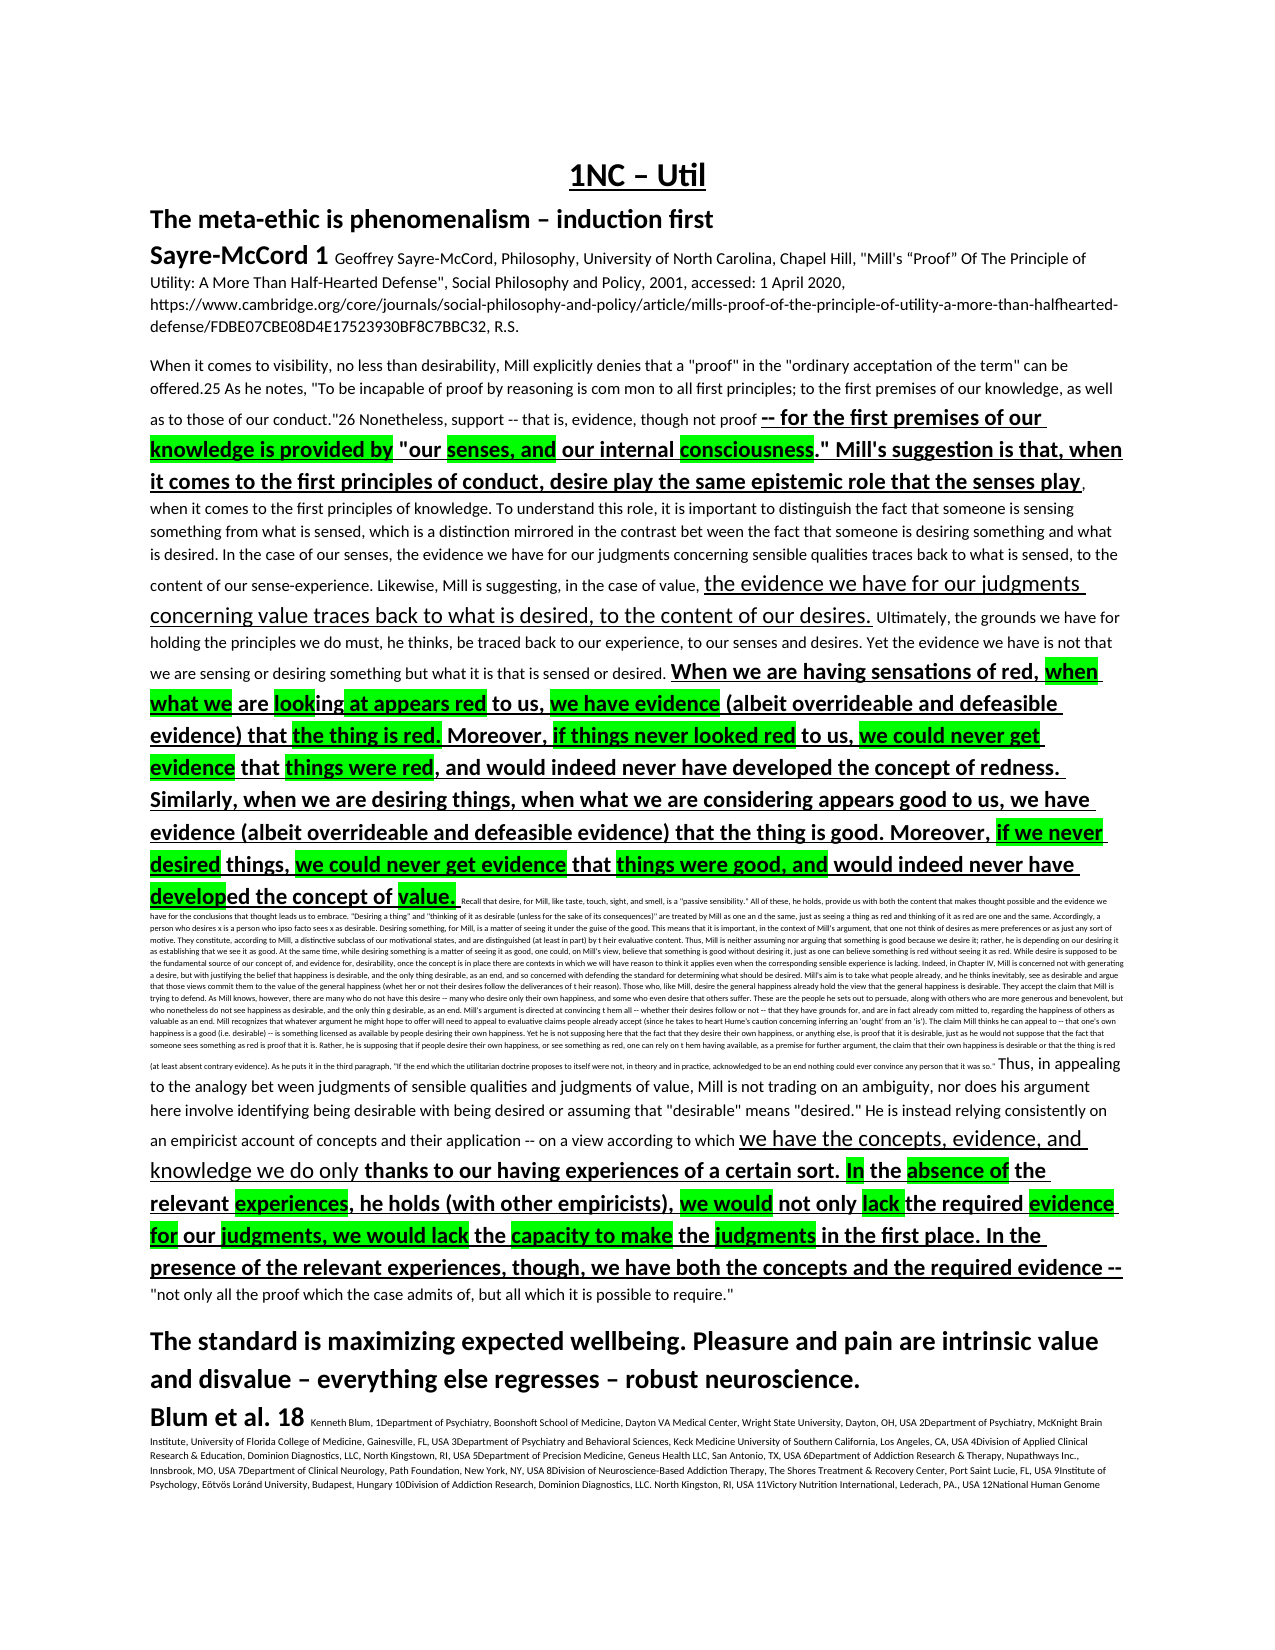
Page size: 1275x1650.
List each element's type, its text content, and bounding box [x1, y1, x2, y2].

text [150, 1400, 1125, 1491]
subtitle 1NC – Util [150, 154, 1125, 195]
text When it comes to visibility, no less than desirability, Mill explicitly denies that a "proof" in the "ordinary acceptation of the term" can be offered.25 As he notes, "To be incapable of proof by reasoning is com mon to all first principles; to the first premises of our knowledge, as well as to those of our conduct."26 Nonetheless, support -- that is, evidence, though not proof -- for the first premises of our knowledge is provided by "our senses, and our internal consciousness." Mill's suggestion is that, when it comes to the first principles of conduct, desire play the same epistemic role that the senses play, when it comes to the first principles of knowledge. To understand this role, it is important to distinguish the fact that someone is sensing something from what is sensed, which is a distinction mirrored in the contrast bet ween the fact that someone is desiring something and what is desired. In the case of our senses, the evidence we have for our judgments concerning sensible qualities traces back to what is sensed, to the content of our sense-experience. Likewise, Mill is suggesting, in the case of value, the evidence we have for our judgments concerning value traces back to what is desired, to the content of our desires. Ultimately, the grounds we have for holding the principles we do must, he thinks, be traced back to our experience, to our senses and desires. Yet the evidence we have is not that we are sensing or desiring something but what it is that is sensed or desired. When we are having sensations of red, when what we are looking at appears red to us, we have evidence (albeit overrideable and defeasible evidence) that the thing is red. Moreover, if things never looked red to us, we could never get evidence that things were red, and would indeed never have developed the concept of redness. Similarly, when we are desiring things, when what we are considering appears good to us, we have evidence (albeit overrideable and defeasible evidence) that the thing is good. Moreover, if we never desired things, we could never get evidence that things were good, and would indeed never have developed the concept of value. Recall that desire, for Mill, like taste, touch, sight, and smell, is a "passive sensibility." All of these, he holds, provide us with both the content that makes thought possible and the evidence we have for the conclusions that thought leads us to embrace. "Desiring a thing" and "thinking of it as desirable (unless for the sake of its consequences)" are treated by Mill as one an d the same, just as seeing a thing as red and thinking of it as red are one and the same. Accordingly, a person who desires x is a person who ipso facto sees x as desirable. Desiring something, for Mill, is a matter of seeing it under the guise of the good. This means that it is important, in the context of Mill's argument, that one not think of desires as mere preferences or as just any sort of motive. They constitute, according to Mill, a distinctive subclass of our motivational states, and are distinguished (at least in part) by t heir evaluative content. Thus, Mill is neither assuming nor arguing that something is good because we desire it; rather, he is depending on our desiring it as establishing that we see it as good. At the same time, while desiring something is a matter of seeing it as good, one could, on Mill's view, believe that something is good without desiring it, just as one can believe something is red without seeing it as red. While desire is supposed to be the fundamental source of our concept of, and evidence for, desirability, once the concept is in place there are contexts in which we will have reason to think it applies even when the corresponding sensible experience is lacking. Indeed, in Chapter IV, Mill is concerned not with generating a desire, but with justifying the belief that happiness is desirable, and the only thing desirable, as an end, and so concerned with defending the standard for determining what should be desired. Mill's aim is to take what people already, and he thinks inevitably, see as desirable and argue that those views commit them to the value of the general happiness (whet her or not their desires follow the deliverances of t heir reason). Those who, like Mill, desire the general happiness already hold the view that the general happiness is desirable. They accept the claim that Mill is trying to defend. As Mill knows, however, there are many who do not have this desire -- many who desire only their own happiness, and some who even desire that others suffer. These are the people he sets out to persuade, along with others who are more generous and benevolent, but who nonetheless do not see happiness as desirable, and the only thin g desirable, as an end. Mill's argument is directed at convincing t hem all -- whether their desires follow or not -- that they have grounds for, and are in fact already com mitted to, regarding the happiness of others as valuable as an end. Mill recognizes that whatever argument he might hope to offer will need to appeal to evaluative claims people already accept (since he takes to heart Hume's caution concerning inferring an 'ought' from an 'is'). The claim Mill thinks he can appeal to -- that one's own happiness is a good (i.e. desirable) -- is something licensed as available by people desiring their own happiness. Yet he is not supposing here that the fact that they desire their own happiness, or anything else, is proof that it is desirable, just as he would not suppose that the fact that someone sees something as red is proof that it is. Rather, he is supposing that if people desire their own happiness, or see something as red, one can rely on t hem having available, as a premise for further argument, the claim that their own happiness is desirable or that the thing is red (at least absent contrary evidence). As he puts it in the third paragraph, "If the end which the utilitarian doctrine proposes to itself were not, in theory and in practice, acknowledged to be an end nothing could ever convince any person that it was so." Thus, in appealing to the analogy bet ween judgments of sensible qualities and judgments of value, Mill is not trading on an ambiguity, nor does his argument here involve identifying being desirable with being desired or assuming that "desirable" means "desired." He is instead relying consistently on an empiricist account of concepts and their application -- on a view according to which we have the concepts, evidence, and knowledge we do only thanks to our having experiences of a certain sort. In the absence of the relevant experiences, he holds (with other empiricists), we would not only lack the required evidence for our judgments, we would lack the capacity to make the judgments in the first place. In the presence of the relevant experiences, though, we have both the concepts and the required evidence -- "not only all the proof which the case admits of, but all which it is possible to require." [150, 355, 1125, 1304]
subtitle The standard is maximizing expected wellbeing. Pleasure and pain are intrinsic value and disvalue – everything else regresses – robust neuroscience. [150, 1324, 1125, 1395]
subtitle The meta-ethic is phenomenalism – induction first [150, 202, 1125, 235]
text Sayre-McCord 1 Geoffrey Sayre-McCord, Philosophy, University of North Carolina, Chapel Hill, "Mill's “Proof” Of The Principle of Utility: A More Than Half-Hearted Defense", Social Philosophy and Policy, 2001, accessed: 1 April 2020, https://www.cambridge.org/core/journals/social-philosophy-and-policy/article/mills-proof-of-the-principle-of-utility-a-more-than-halfhearted-defense/FDBE07CBE08D4E17523930BF8C7BBC32, R.S. [150, 238, 1125, 337]
